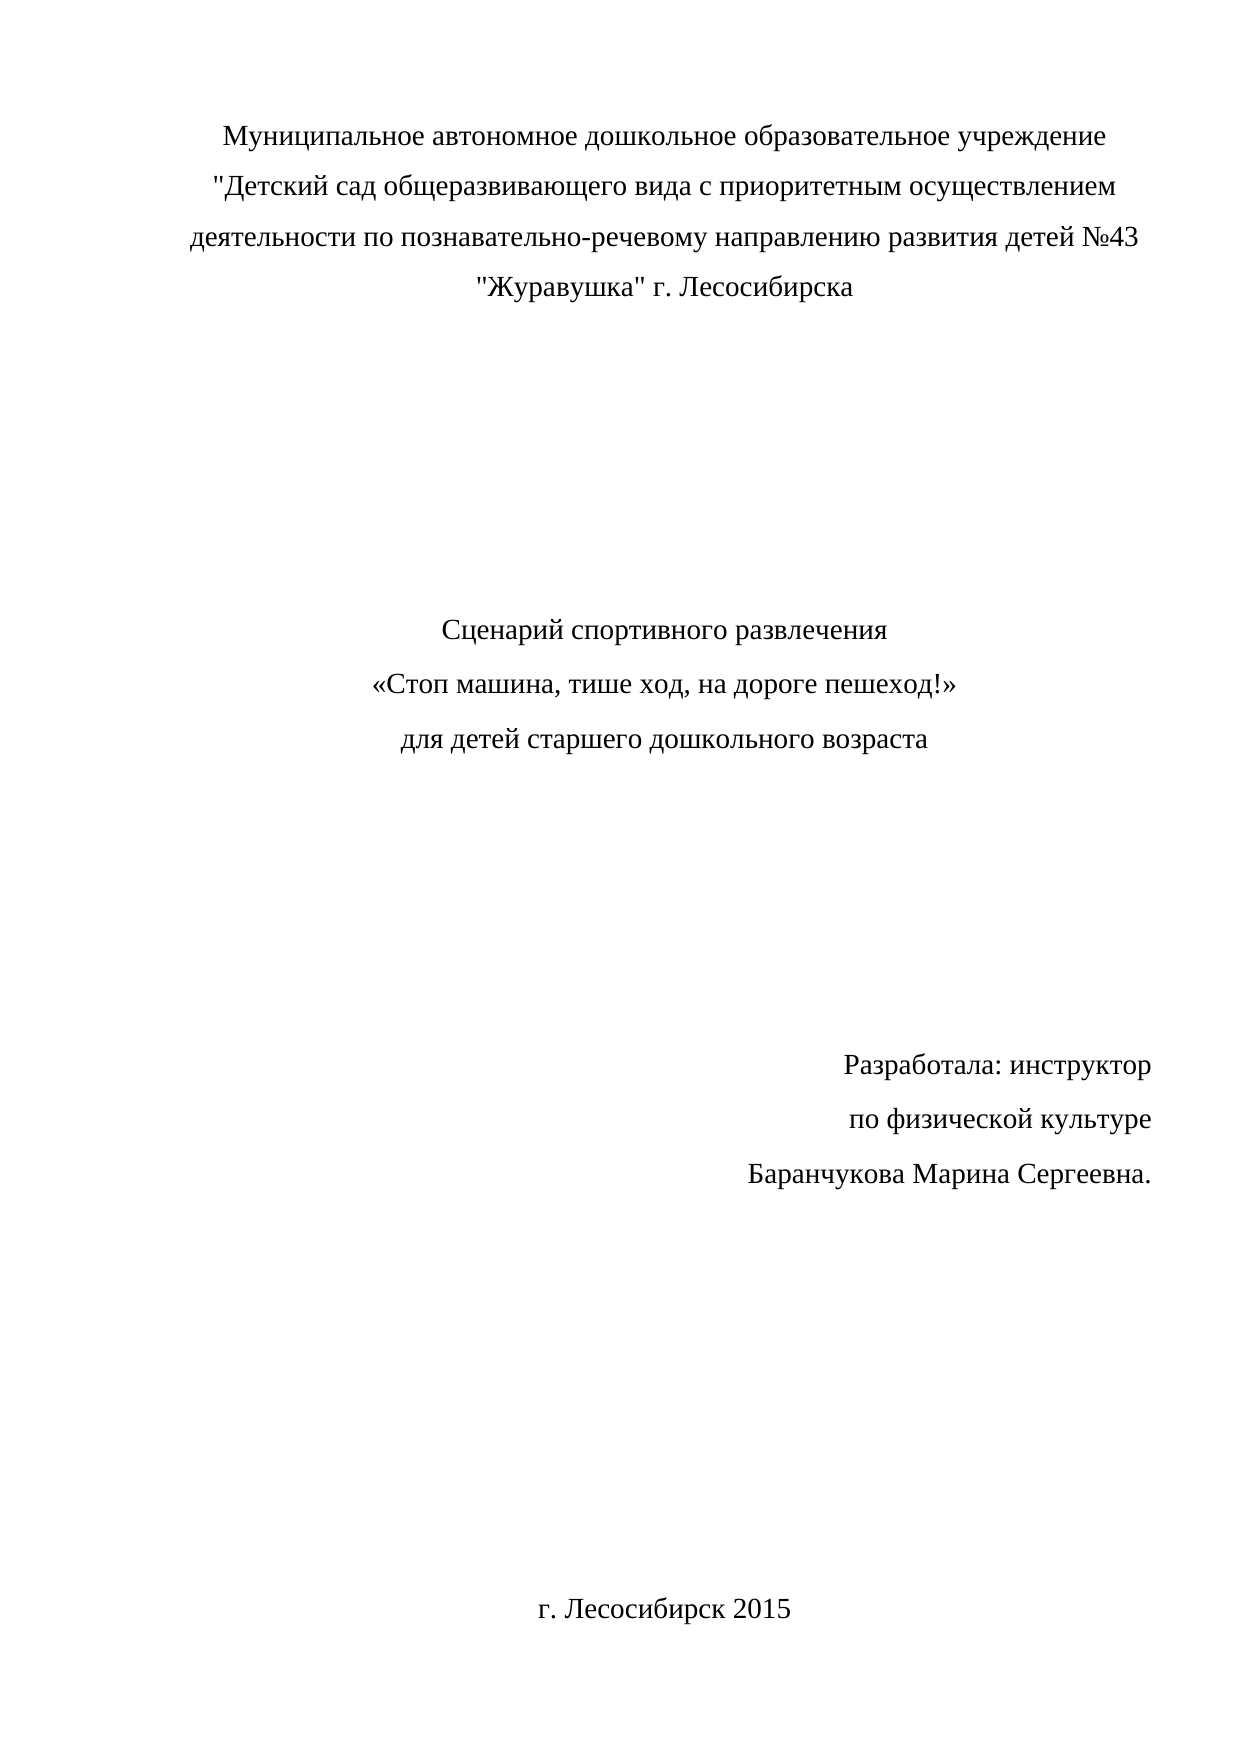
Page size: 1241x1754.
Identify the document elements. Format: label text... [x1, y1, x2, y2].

text для детей старшего дошкольного возраста [177, 721, 1152, 754]
text Муниципальное автономное дошкольное образовательное учреждение "Детский сад общеразвивающего вида с приоритетным осуществлением деятельности по познавательно-речевому направлению развития детей №43 "Журавушка" г. Лесосибирска [177, 118, 1152, 303]
text «Стоп машина, тише ход, на дороге пешеход!» [177, 666, 1152, 700]
text г. Лесосибирск 2015 [177, 1591, 1152, 1624]
text Сценарий спортивного развлечения [177, 612, 1152, 646]
text Баранчукова Марина Сергеевна. [177, 1156, 1152, 1189]
text по физической культуре [177, 1101, 1152, 1135]
text Разработала: инструктор [177, 1047, 1152, 1081]
